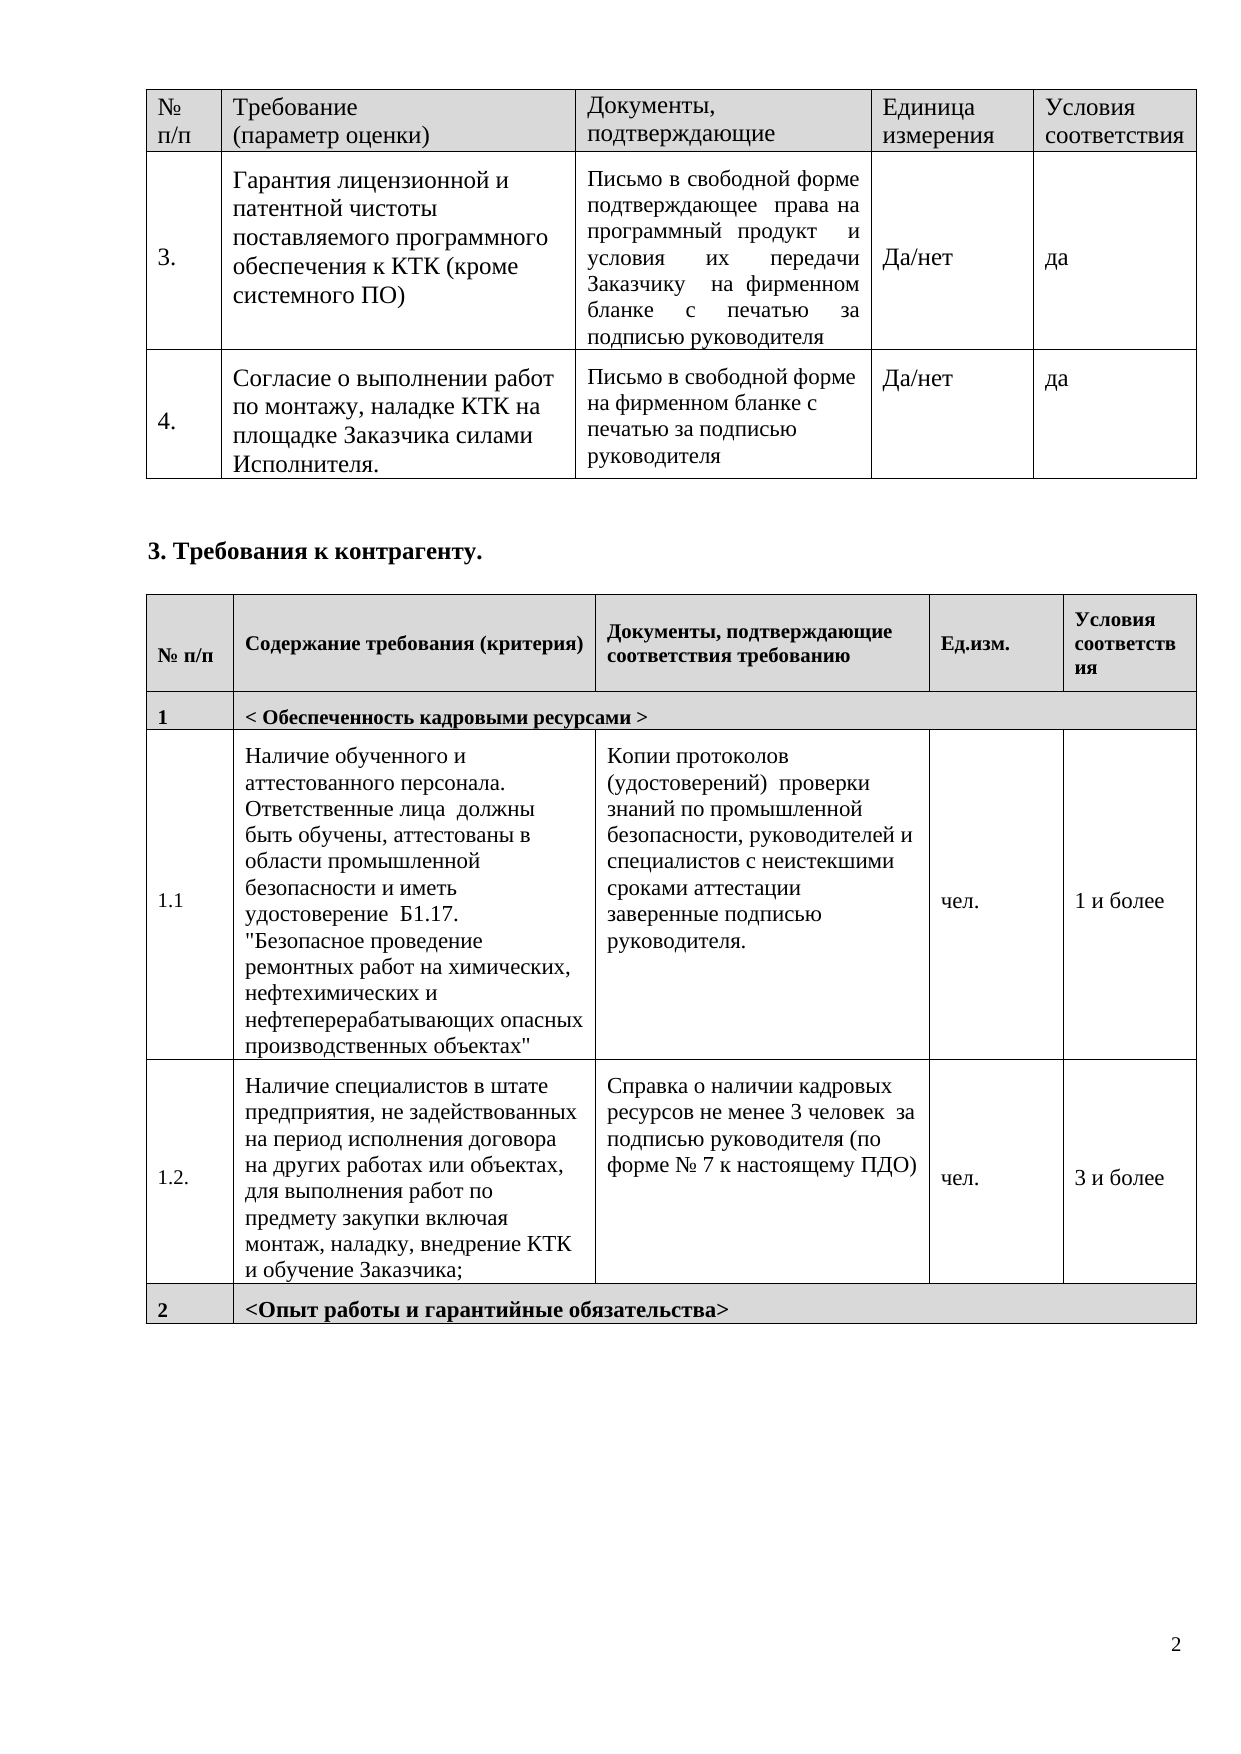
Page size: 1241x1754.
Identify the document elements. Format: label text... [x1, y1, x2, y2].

table_cell Согласие о выполнении работ по монтажу, наладке КТК на площадке Заказчика силами Исполнителя. [222, 350, 575, 478]
table_header Документы, подтверждающие соответствия требованию [576, 90, 871, 151]
table_header Условия соответствия [1064, 595, 1196, 691]
table_cell Да/нет [872, 350, 1033, 478]
table_cell 1 [147, 692, 233, 729]
table_cell Да/нет [872, 152, 1033, 349]
table_cell чел. [930, 730, 1063, 1058]
table_header Требование (параметр оценки) [222, 90, 575, 151]
table_cell 1.2. [147, 1060, 233, 1283]
table_cell Справка о наличии кадровых ресурсов не менее 3 человек за подписью руководителя (по форме № 7 к настоящему ПДО) [596, 1060, 929, 1283]
table_cell Гарантия лицензионной и патентной чистоты поставляемого программного обеспечения к КТК (кроме системного ПО) [222, 152, 575, 349]
table_cell <Опыт работы и гарантийные обязательства> [234, 1284, 1196, 1323]
table_cell 3 и более [1064, 1060, 1196, 1283]
table_header № п/п [147, 90, 221, 151]
table_cell Наличие специалистов в штате предприятия, не задействованных на период исполнения договора на других работах или объектах, для выполнения работ по предмету закупки включая монтаж, наладку, внедрение КТК и обучение Заказчика; [234, 1060, 595, 1283]
table_cell [147, 350, 221, 478]
table_cell < Обеспеченность кадровыми ресурсами > [234, 692, 1196, 729]
table_cell Копии протоколов (удостоверений) проверки знаний по промышленной безопасности, руководителей и специалистов с неистекшими сроками аттестации заверенные подписью руководителя. [596, 730, 929, 1058]
table_cell Письмо в свободной форме на фирменном бланке с печатью за подписью руководителя [576, 350, 871, 478]
table_cell 1.1 [147, 730, 233, 1058]
table_cell чел. [930, 1060, 1063, 1283]
table_header № п/п [147, 595, 233, 691]
table_cell да [1034, 350, 1196, 478]
text 3. Требования к контрагенту. [148, 536, 1181, 565]
table_header Единица измерения [872, 90, 1033, 151]
table_header Содержание требования (критерия) [234, 595, 595, 691]
table_header Документы, подтверждающие соответствия требованию [596, 595, 929, 691]
table_cell Наличие обученного и аттестованного персонала. Ответственные лица должны быть обучены, аттестованы в области промышленной безопасности и иметь удостоверение Б1.17. "Безопасное проведение ремонтных работ на химических, нефтехимических и нефтеперерабатывающих опасных производственных объектах" [234, 730, 595, 1058]
table_cell да [1034, 152, 1196, 349]
table_header Ед.изм. [930, 595, 1063, 691]
table_cell [147, 152, 221, 349]
table_cell 2 [147, 1284, 233, 1323]
table_cell Письмо в свободной форме подтверждающее права на программный продукт и условия их передачи Заказчику на фирменном бланке с печатью за подписью руководителя [576, 152, 871, 349]
table_cell 1 и более [1064, 730, 1196, 1058]
table_header Условия соответствия [1034, 90, 1196, 151]
